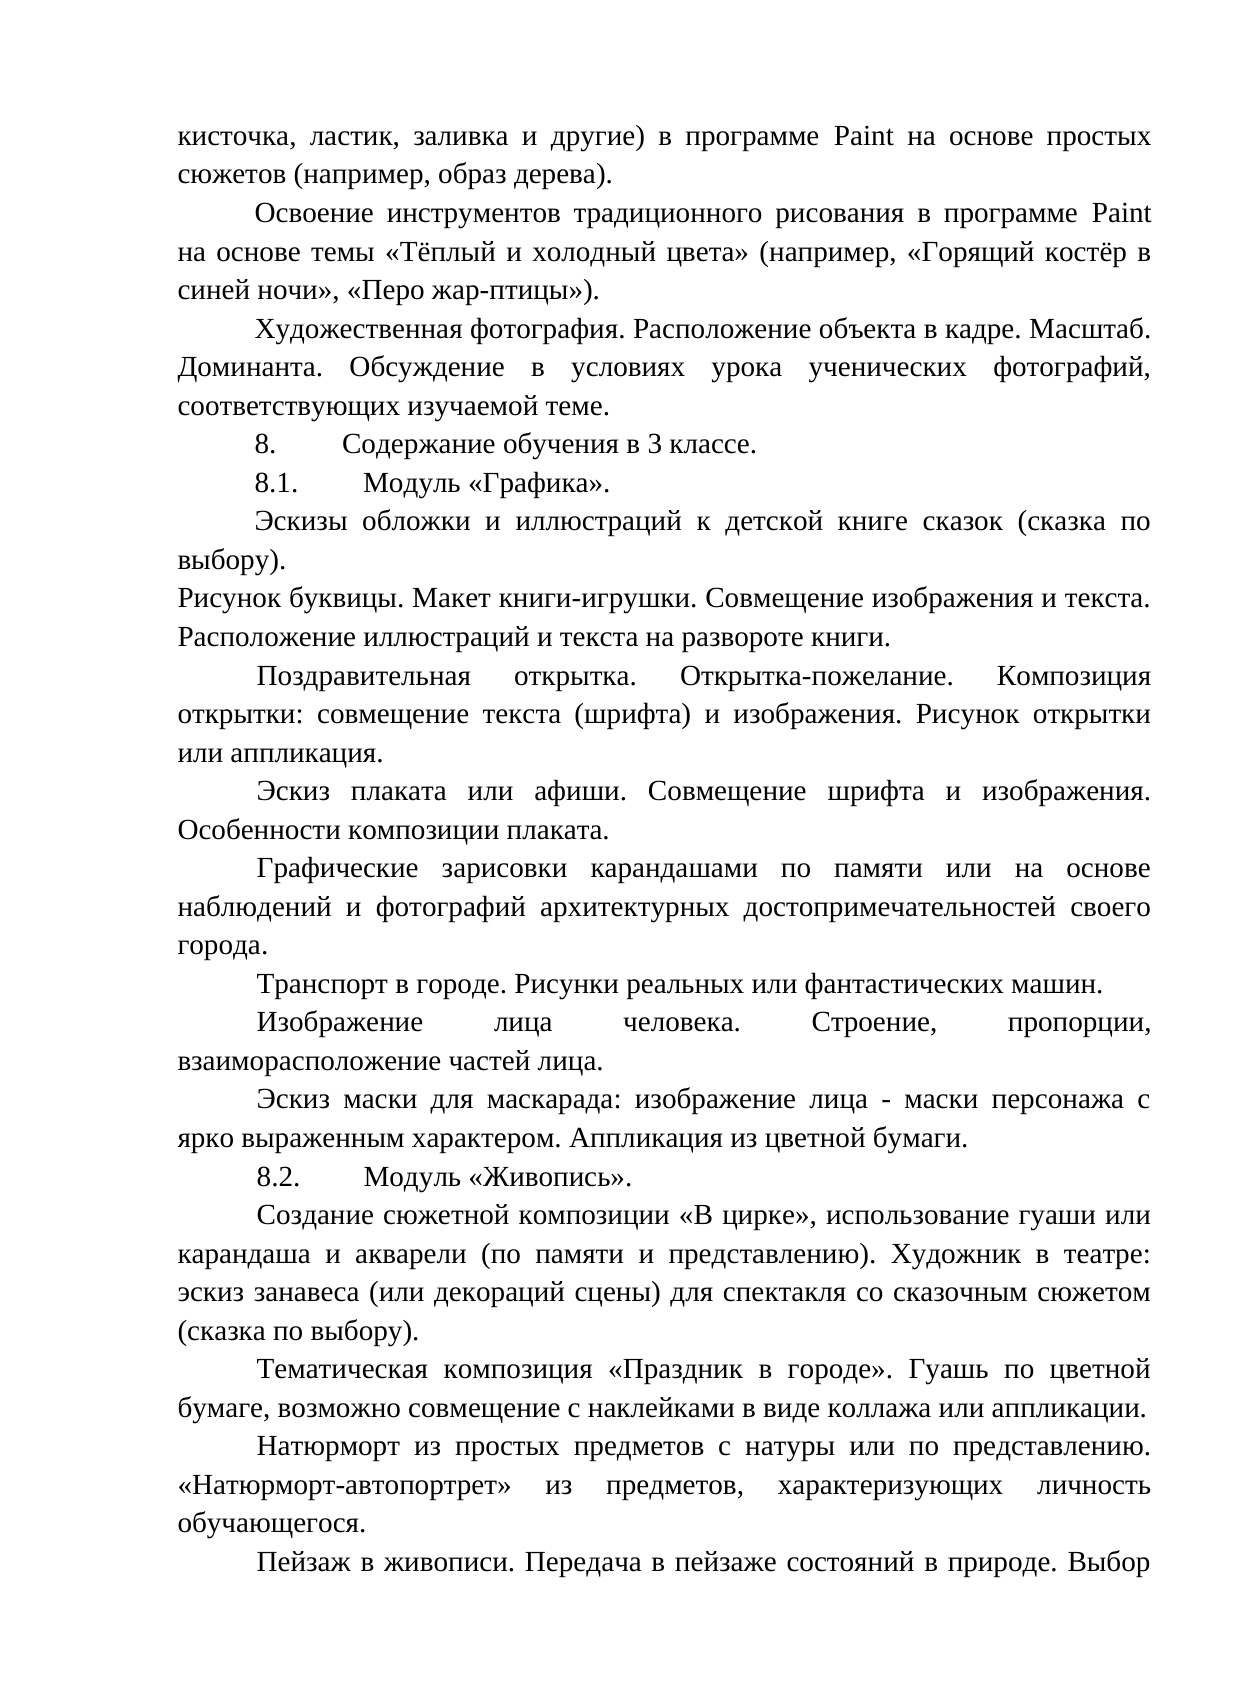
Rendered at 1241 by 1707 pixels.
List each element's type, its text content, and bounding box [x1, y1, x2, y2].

text Эскизы обложки и иллюстраций к детской книге сказок (сказка по выбору). [177, 503, 1152, 576]
list Содержание обучения в 3 классе. [177, 426, 1152, 460]
text Изображение лица человека. Строение, пропорции, взаиморасположение частей лица. [177, 1004, 1152, 1077]
text Художественная фотография. Расположение объекта в кадре. Масштаб. Доминанта. Обсуждение в условиях урока ученических фотографий, соответствующих изучаемой теме. [177, 311, 1152, 421]
text Графические зарисовки карандашами по памяти или на основе наблюдений и фотографий архитектурных достопримечательностей своего города. [177, 850, 1152, 961]
list Модуль «Графика». [177, 465, 1152, 498]
text Натюрморт из простых предметов с натуры или по представлению. «Натюрморт-автопортрет» из предметов, характеризующих личность обучающегося. [177, 1428, 1152, 1539]
text Рисунок буквицы. Макет книги-игрушки. Совмещение изображения и текста. Расположение иллюстраций и текста на развороте книги. [177, 581, 1152, 653]
text Поздравительная открытка. Открытка-пожелание. Композиция открытки: совмещение текста (шрифта) и изображения. Рисунок открытки или аппликация. [177, 658, 1152, 768]
text Транспорт в городе. Рисунки реальных или фантастических машин. [177, 966, 1152, 999]
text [177, 1544, 1152, 1578]
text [177, 118, 1152, 190]
list Модуль «Живопись». [177, 1159, 1152, 1192]
text Эскиз плаката или афиши. Совмещение шрифта и изображения. Особенности композиции плаката. [177, 773, 1152, 845]
text Освоение инструментов традиционного рисования в программе Paint на основе темы «Тёплый и холодный цвета» (например, «Горящий костёр в синей ночи», «Перо жар-птицы»). [177, 195, 1152, 306]
text Эскиз маски для маскарада: изображение лица - маски персонажа с ярко выраженным характером. Аппликация из цветной бумаги. [177, 1082, 1152, 1154]
text Тематическая композиция «Праздник в городе». Гуашь по цветной бумаге, возможно совмещение с наклейками в виде коллажа или аппликации. [177, 1351, 1152, 1423]
text Создание сюжетной композиции «В цирке», использование гуаши или карандаша и акварели (по памяти и представлению). Художник в театре: эскиз занавеса (или декораций сцены) для спектакля со сказочным сюжетом (сказка по выбору). [177, 1197, 1152, 1346]
